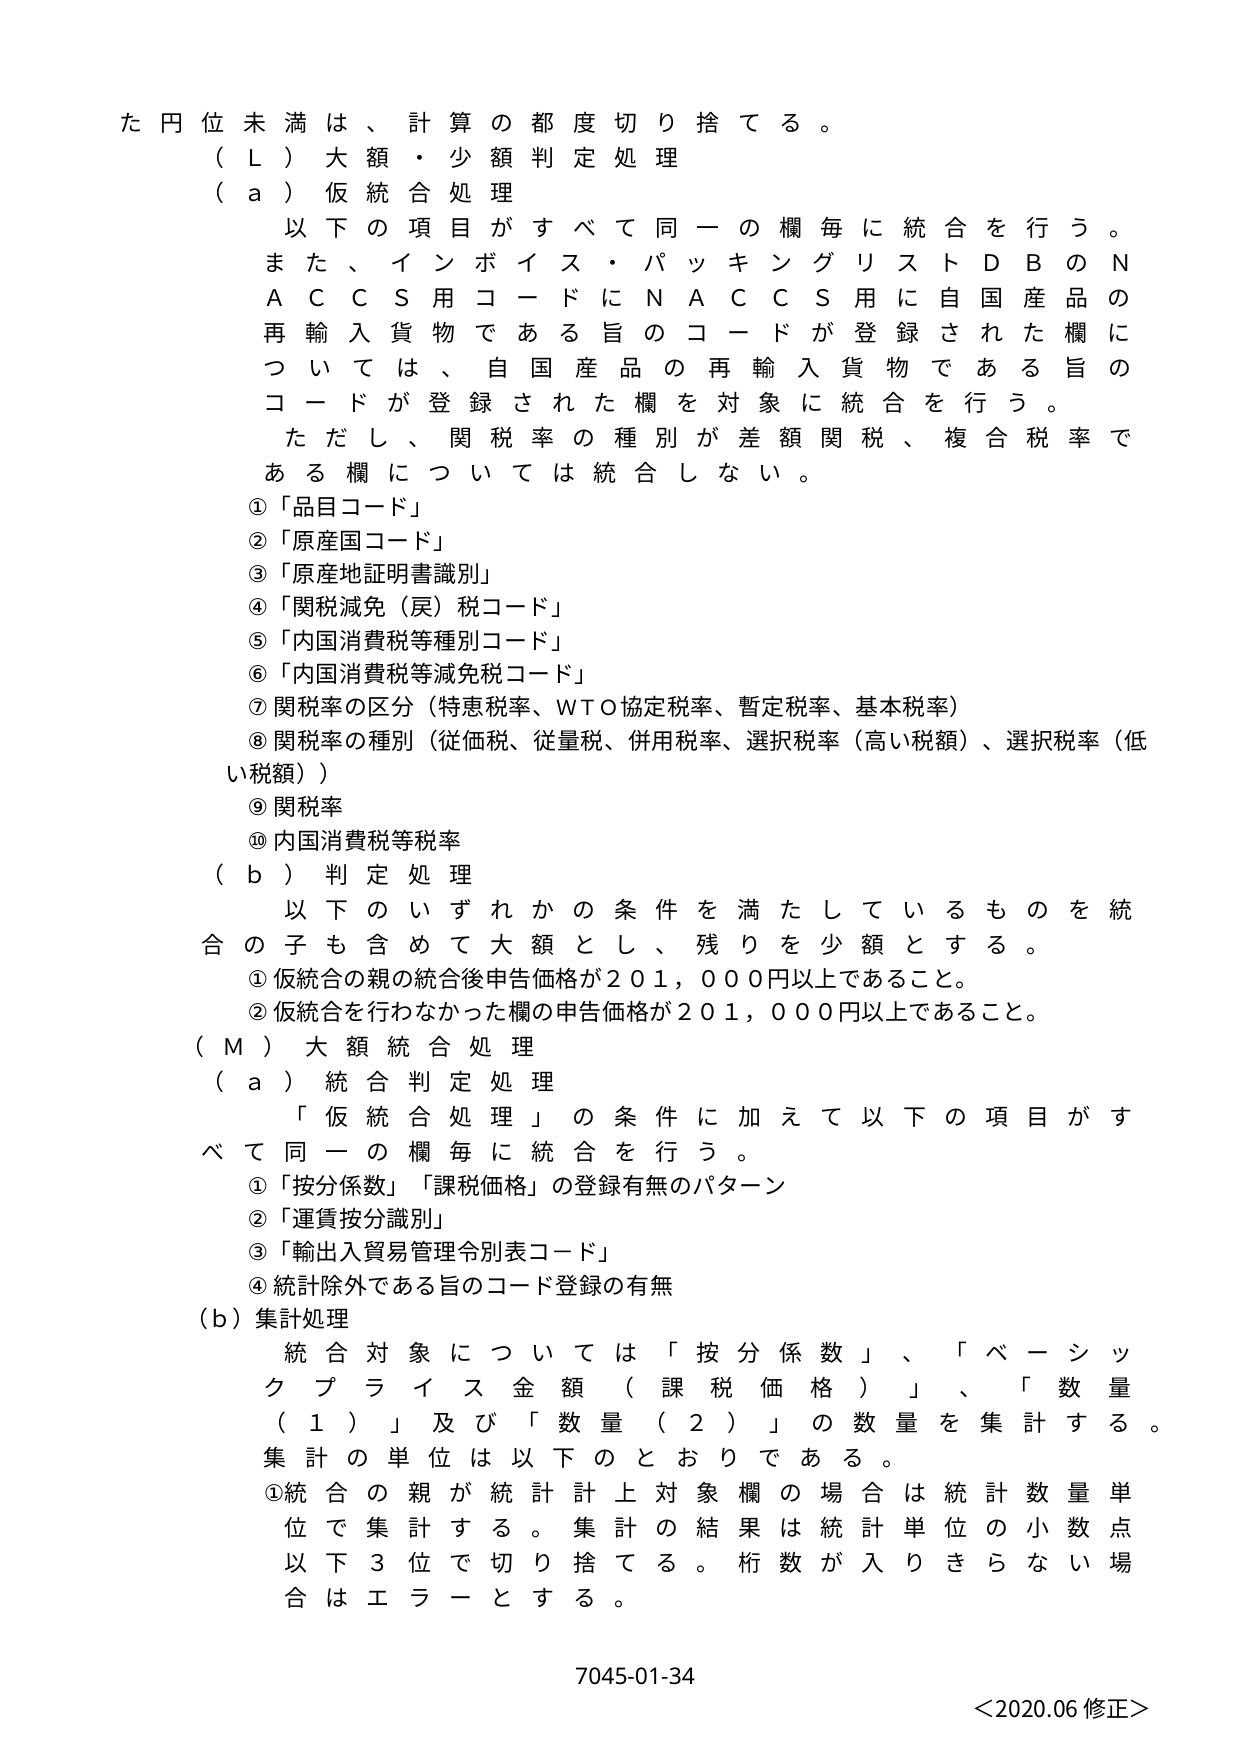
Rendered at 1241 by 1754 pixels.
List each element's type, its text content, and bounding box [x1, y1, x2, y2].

text ③「輸出入貿易管理令別表コ－ド」 [226, 1234, 1150, 1267]
text ①仮統合の親の統合後申告価格が２０１，０００円以上であること。 [247, 961, 1150, 994]
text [119, 104, 1150, 139]
text ②「原産国コード」 [226, 523, 1150, 556]
text ①「品目コード」 [226, 489, 1150, 523]
text （ａ）統合判定処理 [119, 1062, 1150, 1097]
text （ｂ）集計処理 [119, 1301, 1150, 1334]
text 「仮統合処理」の条件に加えて以下の項目がすべて同一の欄毎に統合を行う。 [186, 1097, 1150, 1167]
text ①統合の親が統計計上対象欄の場合は統計数量単位で集計する。集計の結果は統計単位の小数点以下３位で切り捨てる。桁数が入りきらない場合はエラーとする。 [244, 1474, 1150, 1614]
text ⑧関税率の種別（従価税、従量税、併用税率、選択税率（高い税額）、選択税率（低い税額）） [226, 723, 1150, 789]
text ④統計除外である旨のコード登録の有無 [226, 1267, 1150, 1301]
text （Ｌ）大額・少額判定処理 [119, 139, 1150, 174]
text （Ｍ）大額統合処理 [119, 1027, 1150, 1062]
text ①「按分係数」「課税価格」の登録有無のパターン [226, 1167, 1150, 1201]
text ⑩内国消費税等税率 [226, 822, 1150, 856]
text ②仮統合を行わなかった欄の申告価格が２０１，０００円以上であること。 [247, 994, 1150, 1027]
text （ｂ）判定処理 [119, 856, 1150, 891]
text 統合対象については「按分係数」、「ベーシックプライス金額（課税価格）」、「数量（１）」及び「数量（２）」の数量を集計する。集計の単位は以下のとおりである。 [247, 1334, 1150, 1474]
text ③「原産地証明書識別」 [226, 556, 1150, 589]
text ただし、関税率の種別が差額関税、複合税率である欄については統合しない。 [247, 419, 1150, 489]
text ⑨関税率 [226, 789, 1150, 822]
text ⑥「内国消費税等減免税コード」 [226, 656, 1150, 689]
text 以下のいずれかの条件を満たしているものを統合の子も含めて大額とし、残りを少額とする。 [186, 891, 1150, 961]
text （ａ）仮統合処理 [119, 174, 1150, 209]
text ②「運賃按分識別」 [226, 1201, 1150, 1234]
text ④「関税減免（戻）税コード」 [226, 589, 1150, 623]
text ⑤「内国消費税等種別コード」 [226, 623, 1150, 656]
text 以下の項目がすべて同一の欄毎に統合を行う。また、インボイス・パッキングリストＤＢのＮＡＣＣＳ用コードにＮＡＣＣＳ用に自国産品の再輸入貨物である旨のコードが登録された欄については、自国産品の再輸入貨物である旨のコードが登録された欄を対象に統合を行う。 [247, 209, 1150, 419]
text ⑦関税率の区分（特恵税率、ＷＴＯ協定税率、暫定税率、基本税率） [226, 689, 1150, 723]
